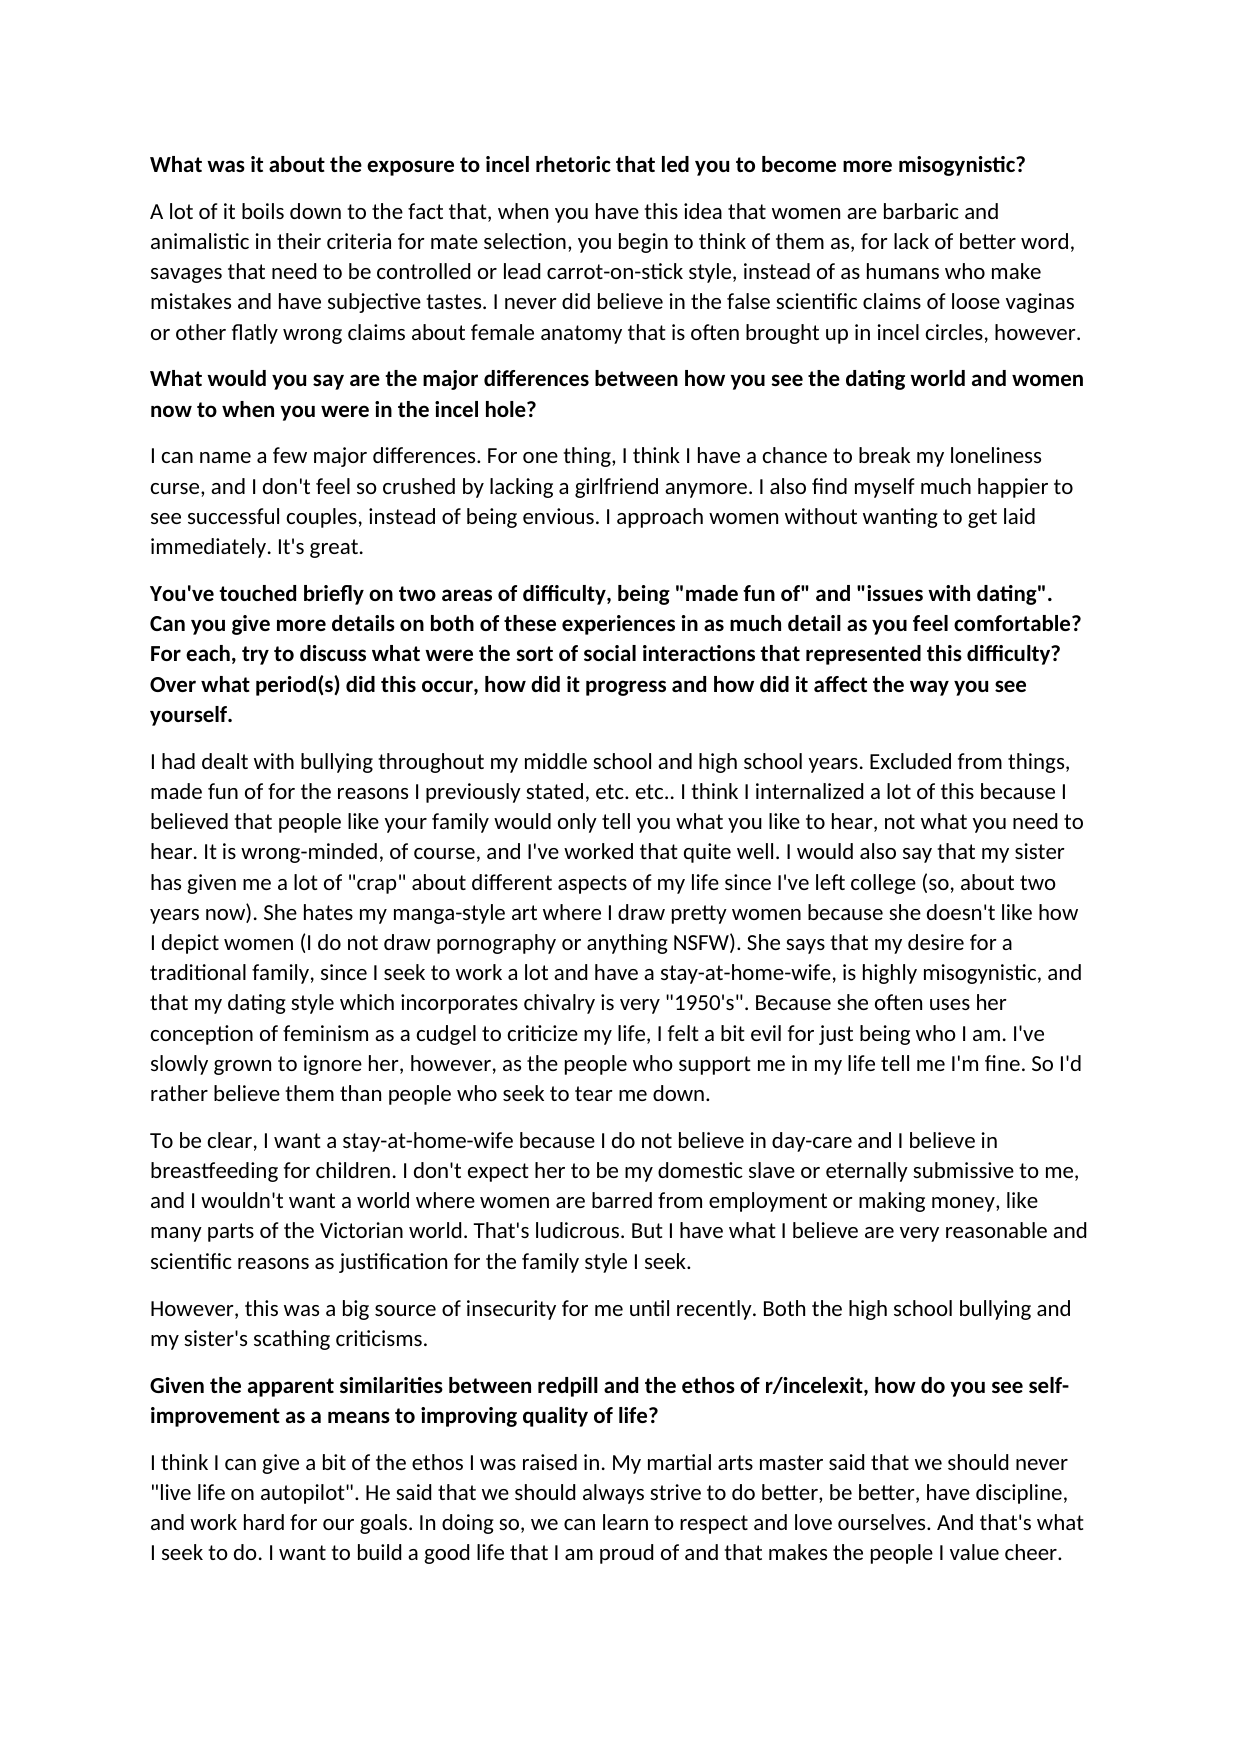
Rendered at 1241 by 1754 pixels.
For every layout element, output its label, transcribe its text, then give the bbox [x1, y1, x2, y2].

text I can name a few major differences. For one thing, I think I have a chance to break my loneliness curse, and I don't feel so crushed by lacking a girlfriend anymore. I also find myself much happier to see successful couples, instead of being envious. I approach women without wanting to get laid immediately. It's great. [150, 442, 1090, 560]
text However, this was a big source of insecurity for me until recently. Both the high school bullying and my sister's scathing criticisms. [150, 1294, 1090, 1352]
text A lot of it boils down to the fact that, when you have this idea that women are barbaric and animalistic in their criteria for mate selection, you begin to think of them as, for lack of better word, savages that need to be controlled or lead carrot-on-stick style, instead of as humans who make mistakes and have subjective tastes. I never did believe in the false scientific claims of loose vaginas or other flatly wrong claims about female anatomy that is often brought up in incel circles, however. [150, 197, 1090, 346]
text Given the apparent similarities between redpill and the ethos of r/incelexit, how do you see self-improvement as a means to improving quality of life? [150, 1371, 1090, 1429]
text What was it about the exposure to incel rhetoric that led you to become more misogynistic? [150, 150, 1090, 178]
text You've touched briefly on two areas of difficulty, being "made fun of" and "issues with dating". Can you give more details on both of these experiences in as much detail as you feel comfortable? For each, try to discuss what were the sort of social interactions that represented this difficulty? Over what period(s) did this occur, how did it progress and how did it affect the way you see yourself. [150, 579, 1090, 728]
text What would you say are the major differences between how you see the dating world and women now to when you were in the incel hole? [150, 364, 1090, 423]
text I had dealt with bullying throughout my middle school and high school years. Excluded from things, made fun of for the reasons I previously stated, etc. etc.. I think I internalized a lot of this because I believed that people like your family would only tell you what you like to hear, not what you need to hear. It is wrong-minded, of course, and I've worked that quite well. I would also say that my sister has given me a lot of "crap" about different aspects of my life since I've left college (so, about two years now). She hates my manga-style art where I draw pretty women because she doesn't like how I depict women (I do not draw pornography or anything NSFW). She says that my desire for a traditional family, since I seek to work a lot and have a stay-at-home-wife, is highly misogynistic, and that my dating style which incorporates chivalry is very "1950's". Because she often uses her conception of feminism as a cudgel to criticize my life, I felt a bit evil for just being who I am. I've slowly grown to ignore her, however, as the people who support me in my life tell me I'm fine. So I'd rather believe them than people who seek to tear me down. [150, 747, 1090, 1107]
text I think I can give a bit of the ethos I was raised in. My martial arts master said that we should never "live life on autopilot". He said that we should always strive to do better, be better, have discipline, and work hard for our goals. In doing so, we can learn to respect and love ourselves. And that's what I seek to do. I want to build a good life that I am proud of and that makes the people I value cheer. [150, 1448, 1090, 1567]
text To be clear, I want a stay-at-home-wife because I do not believe in day-care and I believe in breastfeeding for children. I don't expect her to be my domestic slave or eternally submissive to me, and I wouldn't want a world where women are barred from employment or making money, like many parts of the Victorian world. That's ludicrous. But I have what I believe are very reasonable and scientific reasons as justification for the family style I seek. [150, 1126, 1090, 1275]
